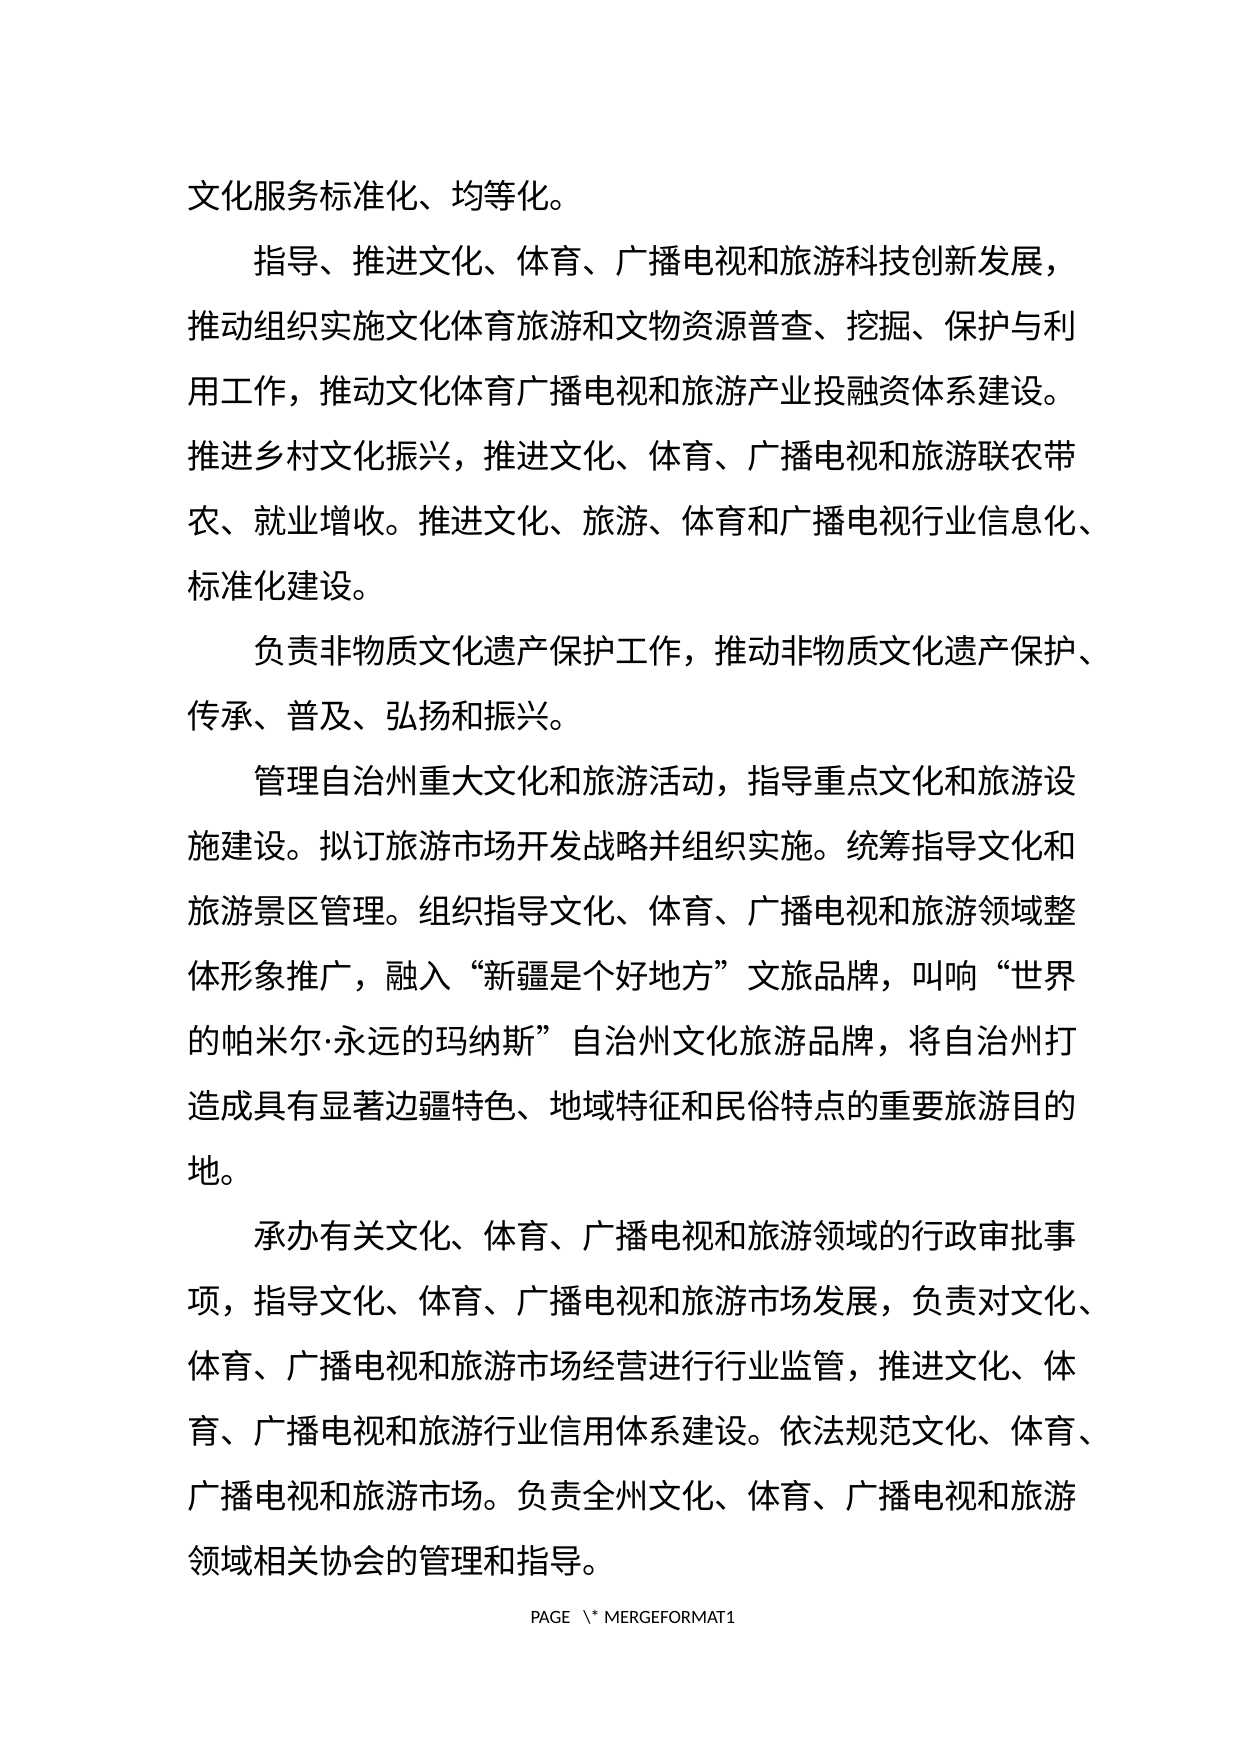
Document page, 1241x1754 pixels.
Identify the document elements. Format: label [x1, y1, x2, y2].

text [187, 162, 1078, 1592]
